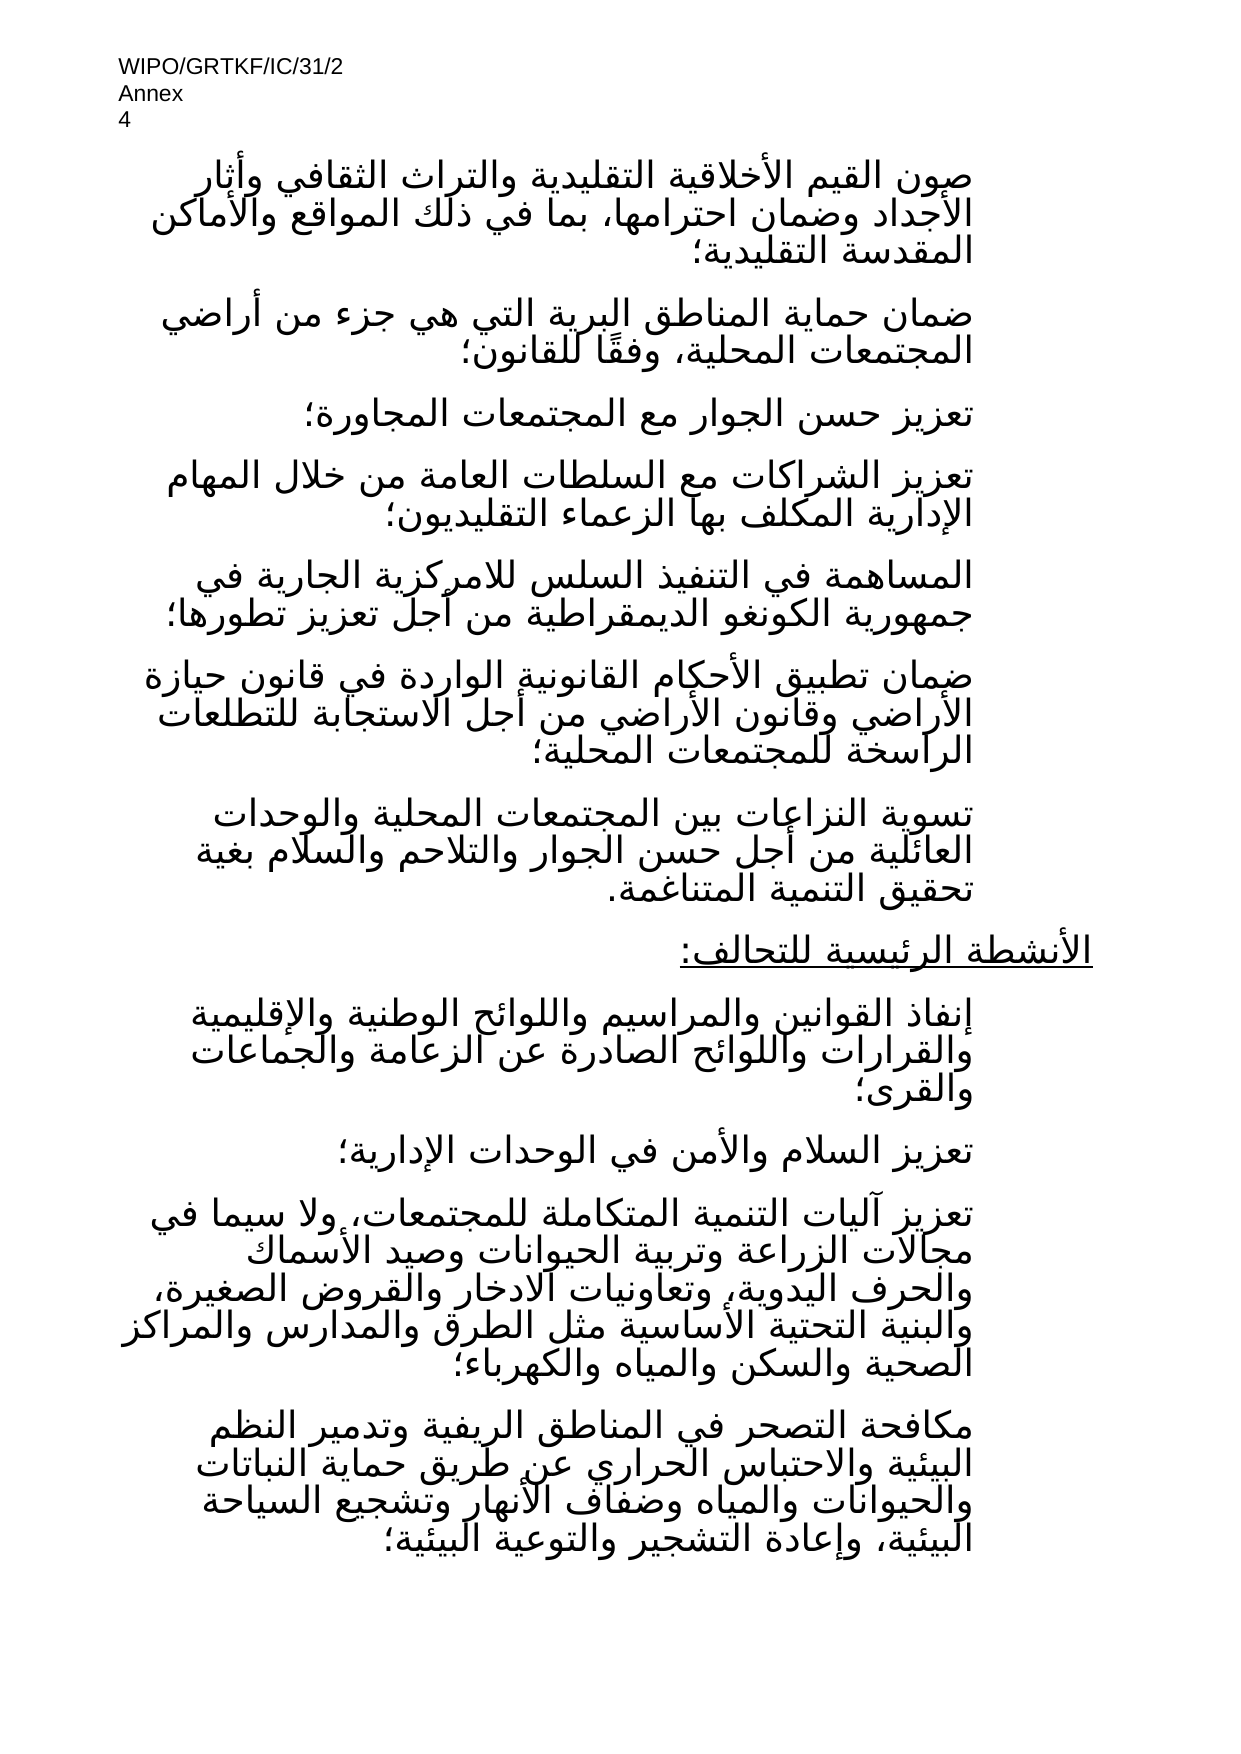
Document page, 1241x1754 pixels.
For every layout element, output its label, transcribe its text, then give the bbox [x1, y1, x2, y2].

text ­ ضمان تطبيق الأحكام القانونية الواردة في قانون حيازة الأراضي وقانون الأراضي من أجل الاستجابة للتطلعات الراسخة للمجتمعات المحلية؛ [118, 658, 1033, 771]
text ­ تعزيز حسن الجوار مع المجتمعات المجاورة؛ [118, 396, 1033, 433]
text ­ إنفاذ القوانين والمراسيم واللوائح الوطنية والإقليمية والقرارات واللوائح الصادرة عن الزعامة والجماعات والقرى؛ [118, 996, 1033, 1108]
text ­ تسوية النزاعات بين المجتمعات المحلية والوحدات العائلية من أجل حسن الجوار والتلاحم والسلام بغية تحقيق التنمية المتناغمة. [118, 796, 1033, 908]
text ­ تعزيز السلام والأمن في الوحدات الإدارية؛ [118, 1133, 1033, 1171]
text ­ ضمان حماية المناطق البرية التي هي جزء من أراضي المجتمعات المحلية، وفقًا للقانون؛ [118, 296, 1033, 371]
text ­ تعزيز آليات التنمية المتكاملة للمجتمعات، ولا سيما في مجالات الزراعة وتربية الحيوانات وصيد الأسماك والحرف اليدوية، وتعاونيات الادخار والقروض الصغيرة، والبنية التحتية الأساسية مثل الطرق والمدارس والمراكز الصحية والسكن والمياه والكهرباء؛ [118, 1196, 1033, 1383]
text ­ مكافحة التصحر في المناطق الريفية وتدمير النظم البيئية والاحتباس الحراري عن طريق حماية النباتات والحيوانات والمياه وضفاف الأنهار وتشجيع السياحة البيئية، وإعادة التشجير والتوعية البيئية؛ [118, 1408, 1033, 1558]
text الأنشطة الرئيسية للتحالف: [118, 933, 1092, 971]
text ­ صون القيم الأخلاقية التقليدية والتراث الثقافي وأثار الأجداد وضمان احترامها، بما في ذلك المواقع والأماكن المقدسة التقليدية؛ [118, 158, 1033, 271]
text ­ تعزيز الشراكات مع السلطات العامة من خلال المهام الإدارية المكلف بها الزعماء التقليديون؛ [118, 458, 1033, 533]
text ­ المساهمة في التنفيذ السلس للامركزية الجارية في جمهورية الكونغو الديمقراطية من أجل تعزيز تطورها؛ [118, 558, 1033, 633]
